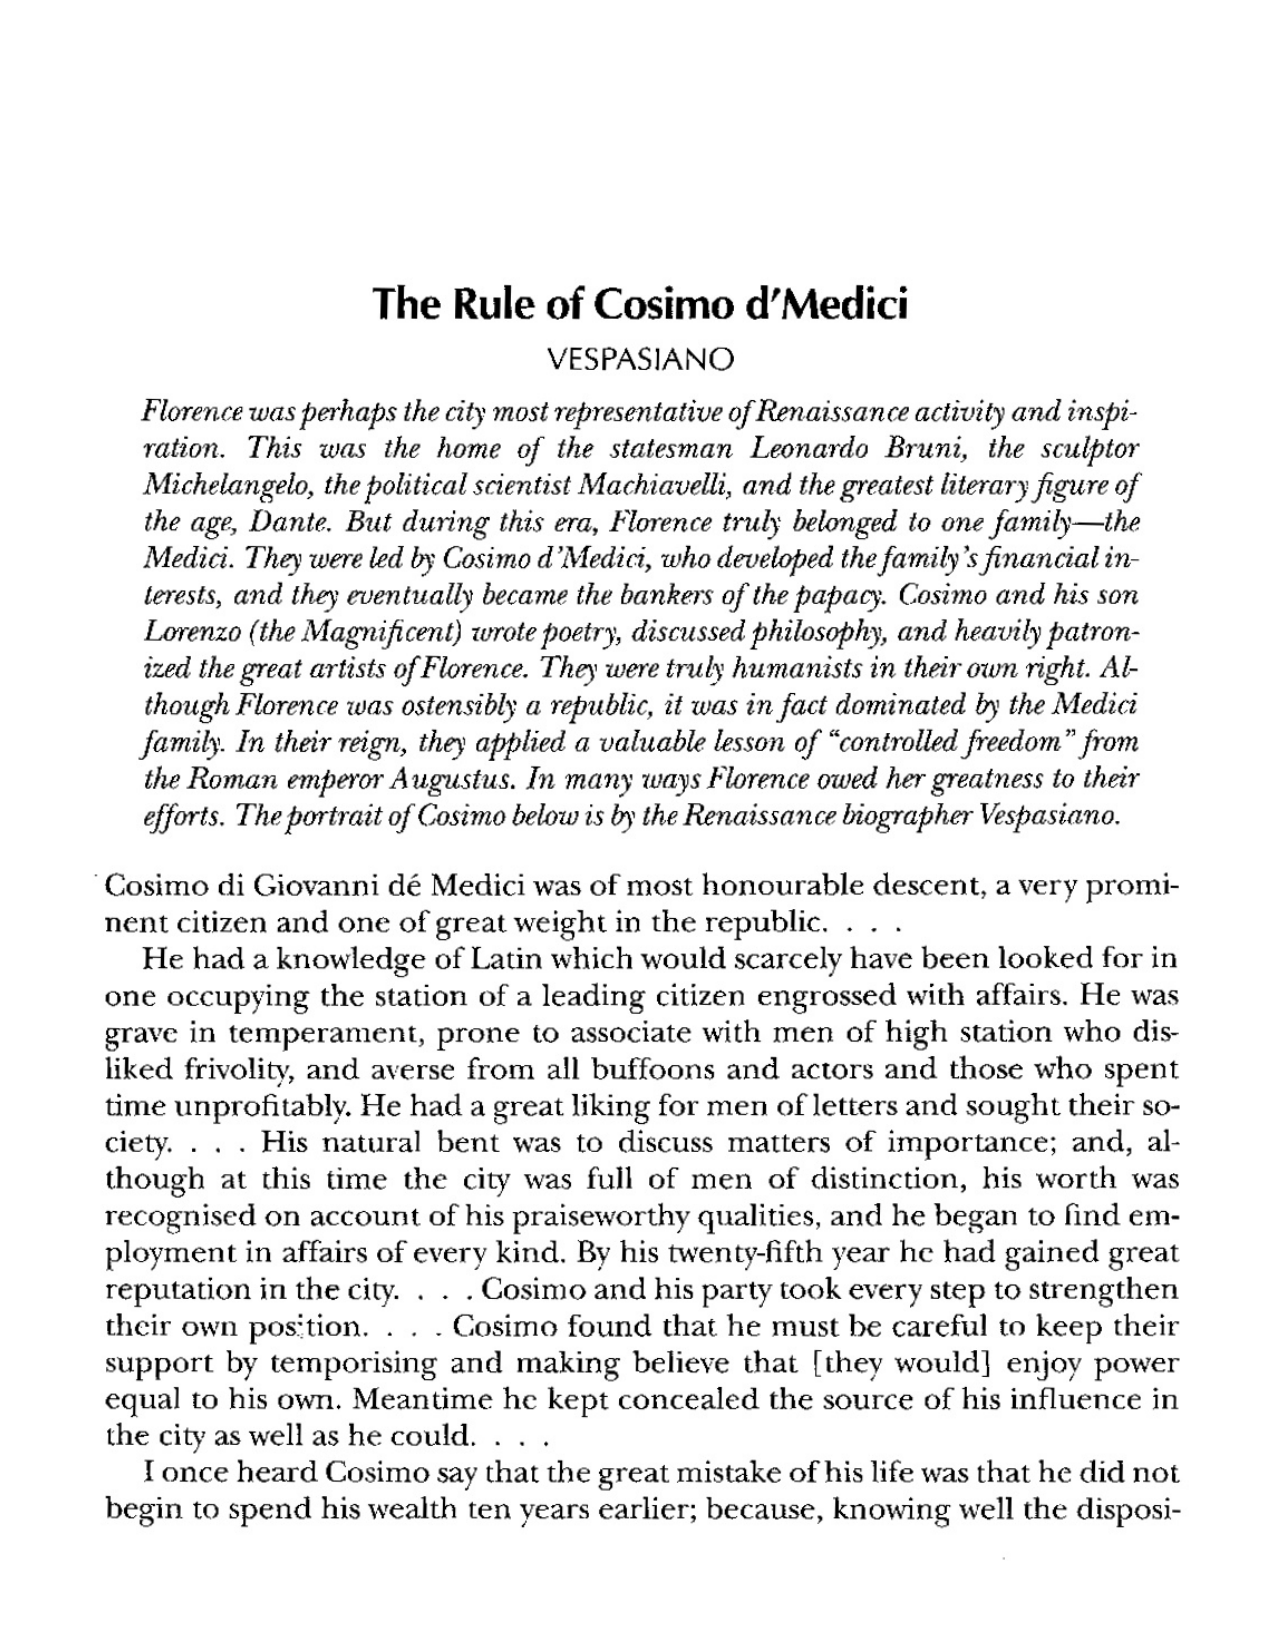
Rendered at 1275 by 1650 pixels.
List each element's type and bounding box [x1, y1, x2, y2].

picture [75, 243, 1200, 1563]
